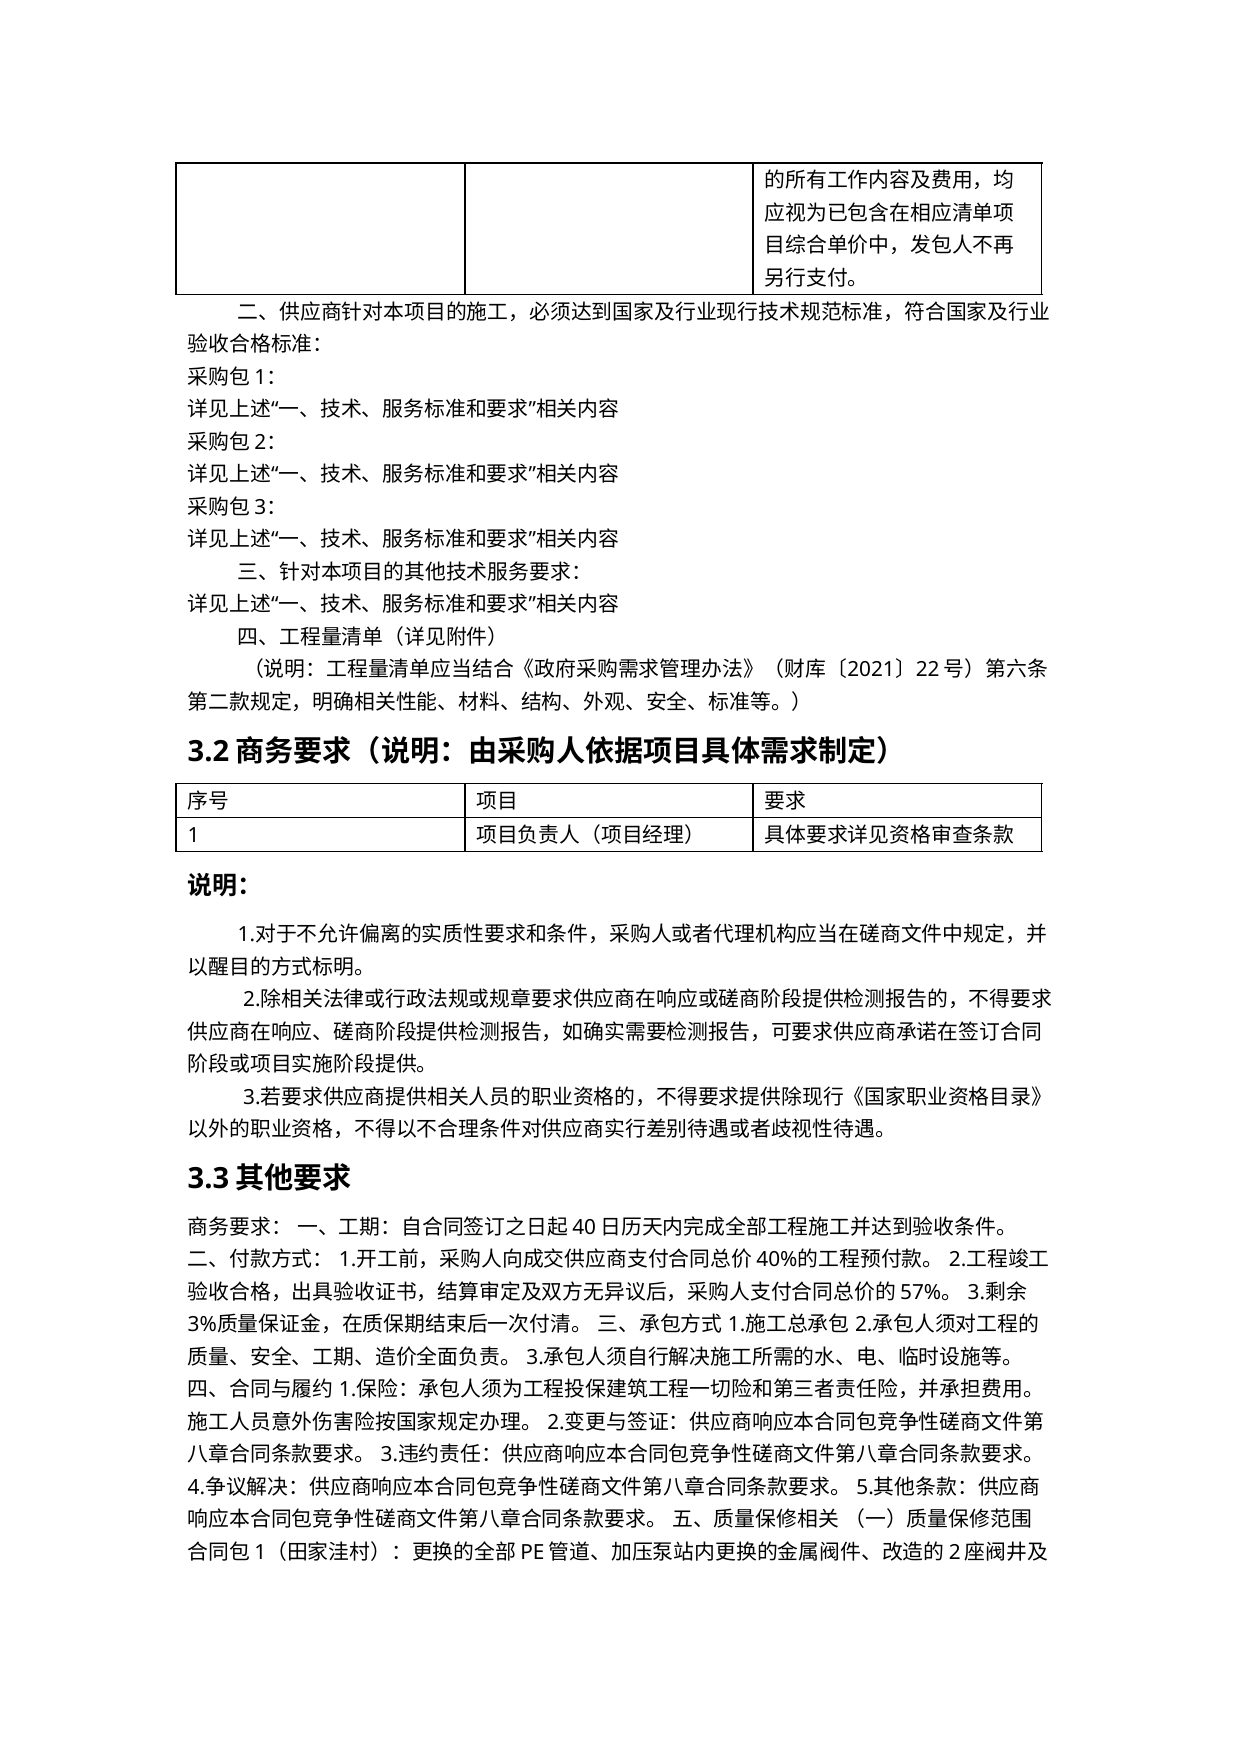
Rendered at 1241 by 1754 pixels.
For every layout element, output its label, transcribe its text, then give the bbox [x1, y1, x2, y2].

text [187, 1210, 1053, 1567]
table_cell 具体要求详见资格审查条款 [754, 818, 1041, 851]
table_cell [754, 164, 1041, 293]
text 3.2商务要求（说明：由采购人依据项目具体需求制定） [187, 718, 1053, 783]
text 四、工程量清单（详见附件） [187, 620, 1053, 653]
text 三、针对本项目的其他技术服务要求： [187, 555, 1053, 588]
table_header 要求 [754, 784, 1041, 817]
table_header 序号 [177, 784, 464, 817]
text 3.若要求供应商提供相关人员的职业资格的，不得要求提供除现行《国家职业资格目录》以外的职业资格，不得以不合理条件对供应商实行差别待遇或者歧视性待遇。 [187, 1080, 1053, 1145]
text 说明： [187, 852, 1053, 917]
table_header 项目 [466, 784, 752, 817]
text 采购包2： [187, 425, 1053, 458]
table_cell 项目负责人（项目经理） [466, 818, 752, 851]
text 详见上述“一、技术、服务标准和要求”相关内容 [187, 393, 1053, 425]
text 1.对于不允许偏离的实质性要求和条件，采购人或者代理机构应当在磋商文件中规定，并以醒目的方式标明。 [187, 917, 1053, 982]
table_cell [466, 164, 752, 293]
text 采购包1： [187, 360, 1053, 393]
text （说明：工程量清单应当结合《政府采购需求管理办法》（财库〔2021〕22号）第六条第二款规定，明确相关性能、材料、结构、外观、安全、标准等。） [187, 653, 1053, 718]
table_cell 1 [177, 818, 464, 851]
text 采购包3： [187, 490, 1053, 523]
text 详见上述“一、技术、服务标准和要求”相关内容 [187, 523, 1053, 555]
table_cell 1 [177, 164, 464, 293]
text 2.除相关法律或行政法规或规章要求供应商在响应或磋商阶段提供检测报告的，不得要求供应商在响应、磋商阶段提供检测报告，如确实需要检测报告，可要求供应商承诺在签订合同阶段或项目实施阶段提供。 [187, 982, 1053, 1080]
text 详见上述“一、技术、服务标准和要求”相关内容 [187, 458, 1053, 490]
text 3.3其他要求 [187, 1145, 1053, 1210]
text 详见上述“一、技术、服务标准和要求”相关内容 [187, 588, 1053, 620]
text 二、供应商针对本项目的施工，必须达到国家及行业现行技术规范标准，符合国家及行业验收合格标准： [187, 295, 1053, 360]
